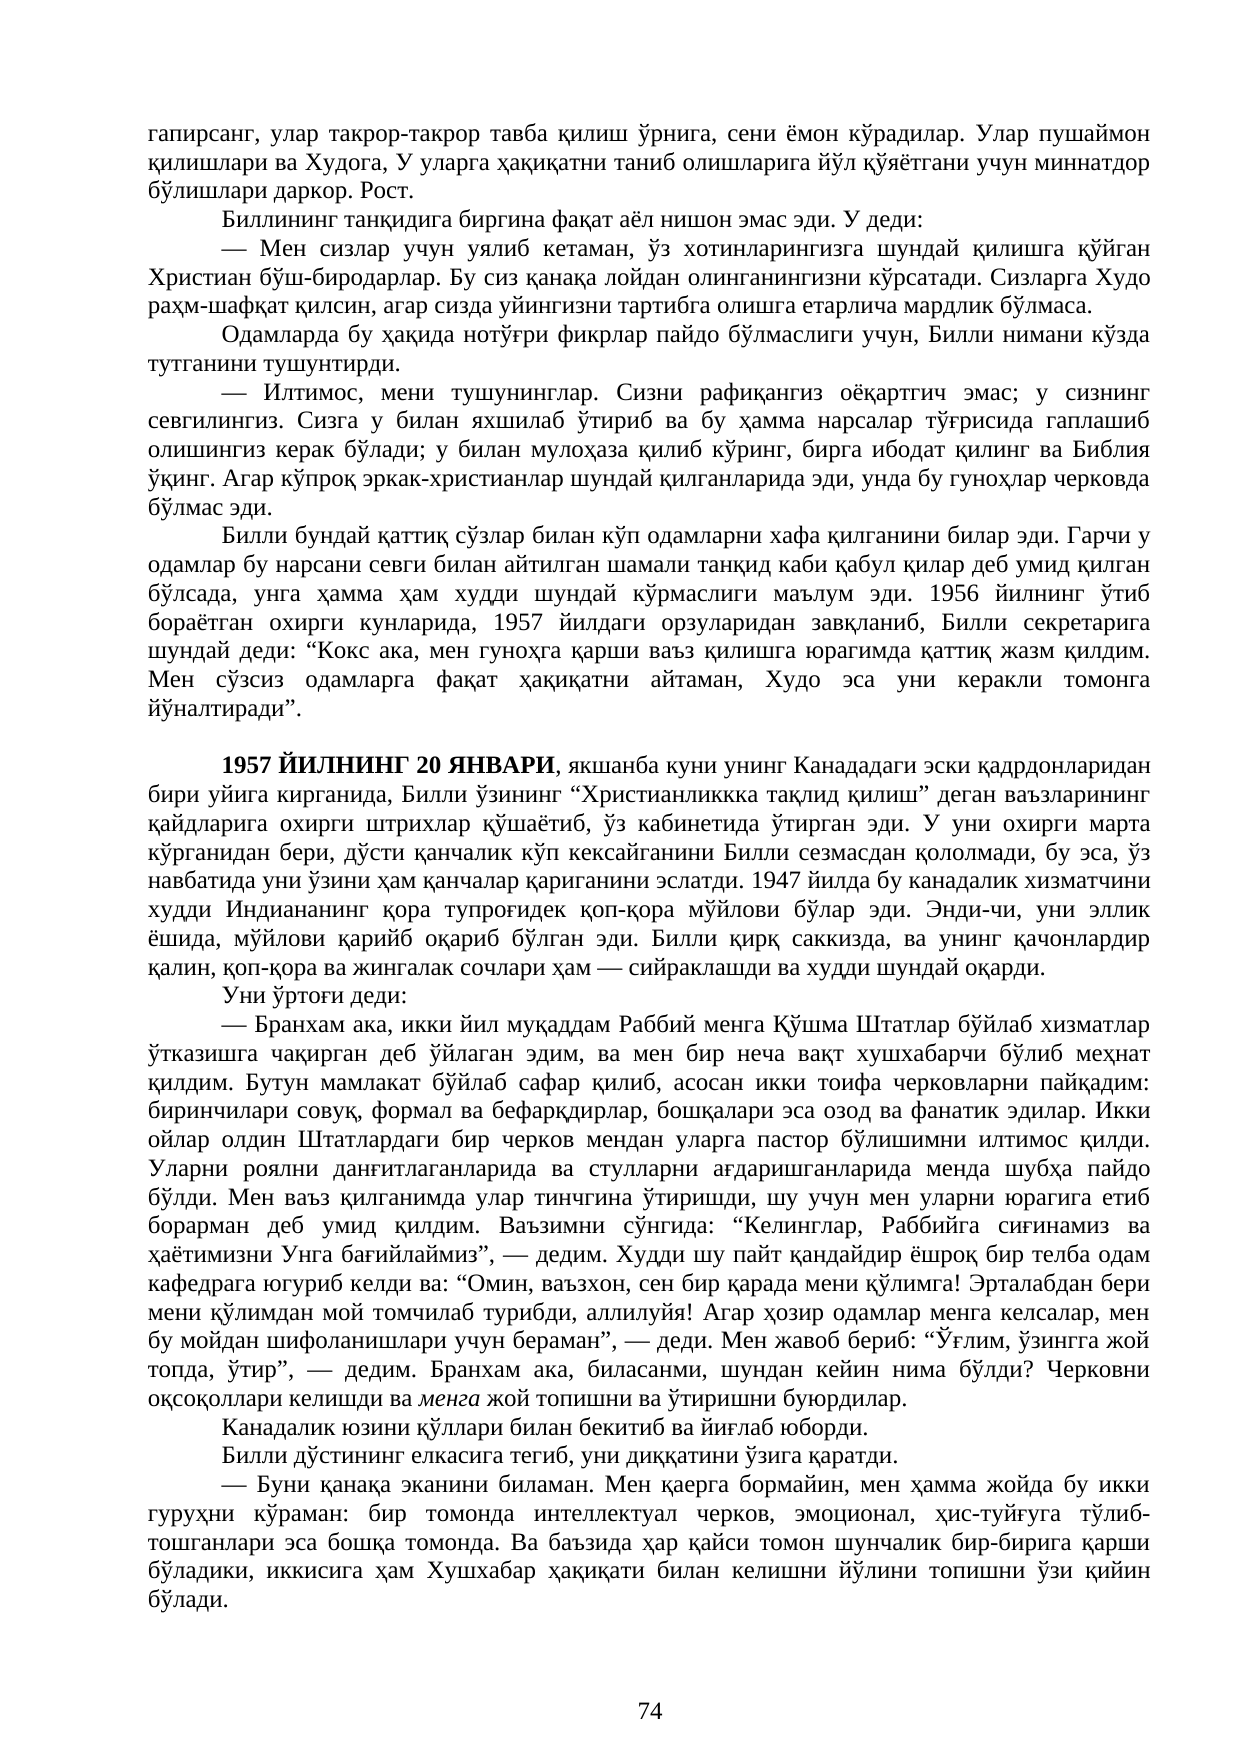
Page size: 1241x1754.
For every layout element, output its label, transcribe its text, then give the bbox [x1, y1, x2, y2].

text ― Буни қанақа эканини биламан. Мен қаерга бормайин, мен ҳамма жойда бу икки гуруҳни кўраман: бир томонда интеллектуал черков, эмоционал, ҳис-туйғуга тўлиб-тошганлари эса бошқа томонда. Ва баъзида ҳар қайси томон шунчалик бир-бирига қарши бўладики, иккисига ҳам Хушхабар ҳақиқати билан келишни йўлини топишни ўзи қийин бўлади. [148, 1469, 1152, 1613]
text 1957 ЙИЛНИНГ 20 ЯНВАРИ, якшанба куни унинг Канададаги эски қадрдонларидан бири уйига кирганида, Билли ўзининг “Христианликкка тақлид қилиш” деган ваъзларининг қайдларига охирги штрихлар қўшаётиб, ўз кабинетида ўтирган эди. У уни охирги марта кўрганидан бери, дўсти қанчалик кўп кексайганини Билли сезмасдан қололмади, бу эса, ўз навбатида уни ўзини ҳам қанчалар қариганини эслатди. 1947 йилда бу канадалик хизматчини худди Индиананинг қора тупроғидек қоп-қора мўйлови бўлар эди. Энди-чи, уни эллик ёшида, мўйлови қарийб оқариб бўлган эди. Билли қирқ саккизда, ва унинг қачонлардир қалин, қоп-қора ва жингалак сочлари ҳам ― сийраклашди ва худди шундай оқарди. [148, 751, 1152, 981]
text Биллининг танқидига биргина фақат аёл нишон эмас эди. У деди: [148, 204, 1152, 233]
text ― Илтимос, мени тушунинглар. Сизни рафиқангиз оёқартгич эмас; у сизнинг севгилингиз. Сизга у билан яхшилаб ўтириб ва бу ҳамма нарсалар тўғрисида гаплашиб олишингиз керак бўлади; у билан мулоҳаза қилиб кўринг, бирга ибодат қилинг ва Библия ўқинг. Агар кўпроқ эркак-христианлар шундай қилганларида эди, унда бу гуноҳлар черковда бўлмас эди. [148, 377, 1152, 521]
text Билли дўстининг елкасига тегиб, уни диққатини ўзига қаратди. [148, 1441, 1152, 1469]
text ― Бранхам ака, икки йил муқаддам Раббий менга Қўшма Штатлар бўйлаб хизматлар ўтказишга чақирган деб ўйлаган эдим, ва мен бир неча вақт хушхабарчи бўлиб меҳнат қилдим. Бутун мамлакат бўйлаб сафар қилиб, асосан икки тоифа черковларни пайқадим: биринчилари совуқ, формал ва бефарқдирлар, бошқалари эса озод ва фанатик эдилар. Икки ойлар олдин Штатлардаги бир черков мендан уларга пастор бўлишимни илтимос қилди. Уларни роялни данғитлаганларида ва стулларни ағдаришганларида менда шубҳа пайдо бўлди. Мен ваъз қилганимда улар тинчгина ўтиришди, шу учун мен уларни юрагига етиб борарман деб умид қилдим. Ваъзимни сўнгида: “Келинглар, Раббийга сиғинамиз ва ҳаётимизни Унга бағийлаймиз”, ― дедим. Худди шу пайт қандайдир ёшроқ бир телба одам кафедрага югуриб келди ва: “Омин, ваъзхон, сен бир қарада мени қўлимга! Эрталабдан бери мени қўлимдан мой томчилаб турибди, аллилуйя! Агар ҳозир одамлар менга келсалар, мен бу мойдан шифоланишлари учун бераман”, ― деди. Мен жавоб бериб: “Ўғлим, ўзингга жой топда, ўтир”, ― дедим. Бранхам ака, биласанми, шундан кейин нима бўлди? Черковни оқсоқоллари келишди ва менга жой топишни ва ўтиришни буюрдилар. [148, 1009, 1152, 1412]
text ― Мен сизлар учун уялиб кетаман, ўз хотинларингизга шундай қилишга қўйган Христиан бўш-биродарлар. Бу сиз қанақа лойдан олинганингизни кўрсатади. Сизларга Худо раҳм-шафқат қилсин, агар сизда уйингизни тартибга олишга етарлича мардлик бўлмаса. [148, 233, 1152, 319]
text Билли бундай қаттиқ сўзлар билан кўп одамларни хафа қилганини билар эди. Гарчи у одамлар бу нарсани севги билан айтилган шамали танқид каби қабул қилар деб умид қилган бўлсада, унга ҳамма ҳам худди шундай кўрмаслиги маълум эди. 1956 йилнинг ўтиб бораётган охирги кунларида, 1957 йилдаги орзуларидан завқланиб, Билли секретарига шундай деди: “Кокс ака, мен гуноҳга қарши ваъз қилишга юрагимда қаттиқ жазм қилдим. Мен сўзсиз одамларга фақат ҳақиқатни айтаман, Худо эса уни керакли томонга йўналтиради”. [148, 521, 1152, 722]
text Канадалик юзини қўллари билан бекитиб ва йиғлаб юборди. [148, 1412, 1152, 1441]
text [148, 118, 1152, 204]
text Уни ўртоғи деди: [148, 981, 1152, 1009]
text Одамларда бу ҳақида нотўғри фикрлар пайдо бўлмаслиги учун, Билли нимани кўзда тутганини тушунтирди. [148, 319, 1152, 377]
